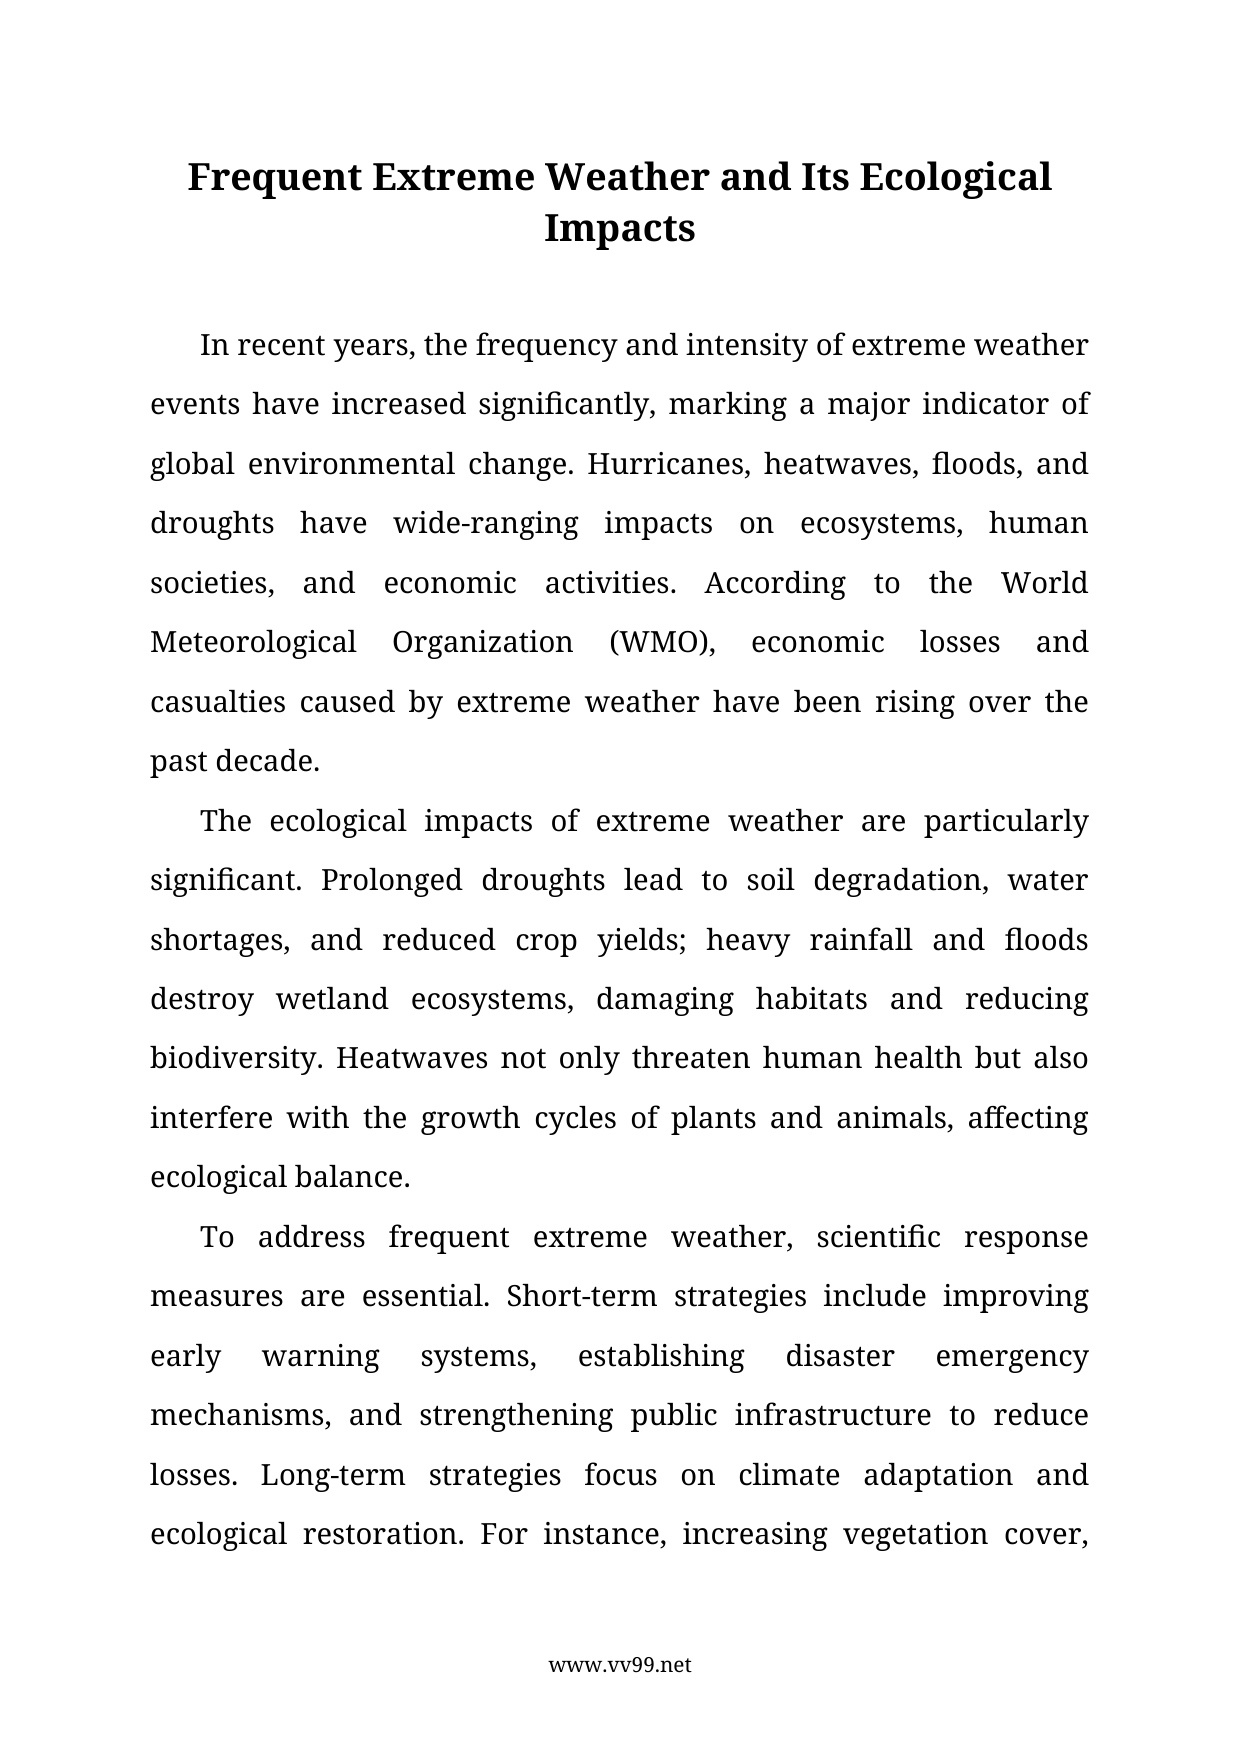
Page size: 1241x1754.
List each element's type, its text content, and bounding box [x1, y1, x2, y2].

text The ecological impacts of extreme weather are particularly significant. Prolonged droughts lead to soil degradation, water shortages, and reduced crop yields; heavy rainfall and floods destroy wetland ecosystems, damaging habitats and reducing biodiversity. Heatwaves not only threaten human health but also interfere with the growth cycles of plants and animals, affecting ecological balance. [150, 800, 1090, 1196]
subtitle Frequent Extreme Weather and Its Ecological Impacts [150, 150, 1090, 252]
text In recent years, the frequency and intensity of extreme weather events have increased significantly, marking a major indicator of global environmental change. Hurricanes, heatwaves, floods, and droughts have wide-ranging impacts on ecosystems, human societies, and economic activities. According to the World Meteorological Organization (WMO), economic losses and casualties caused by extreme weather have been rising over the past decade. [150, 324, 1090, 780]
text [150, 1216, 1090, 1553]
